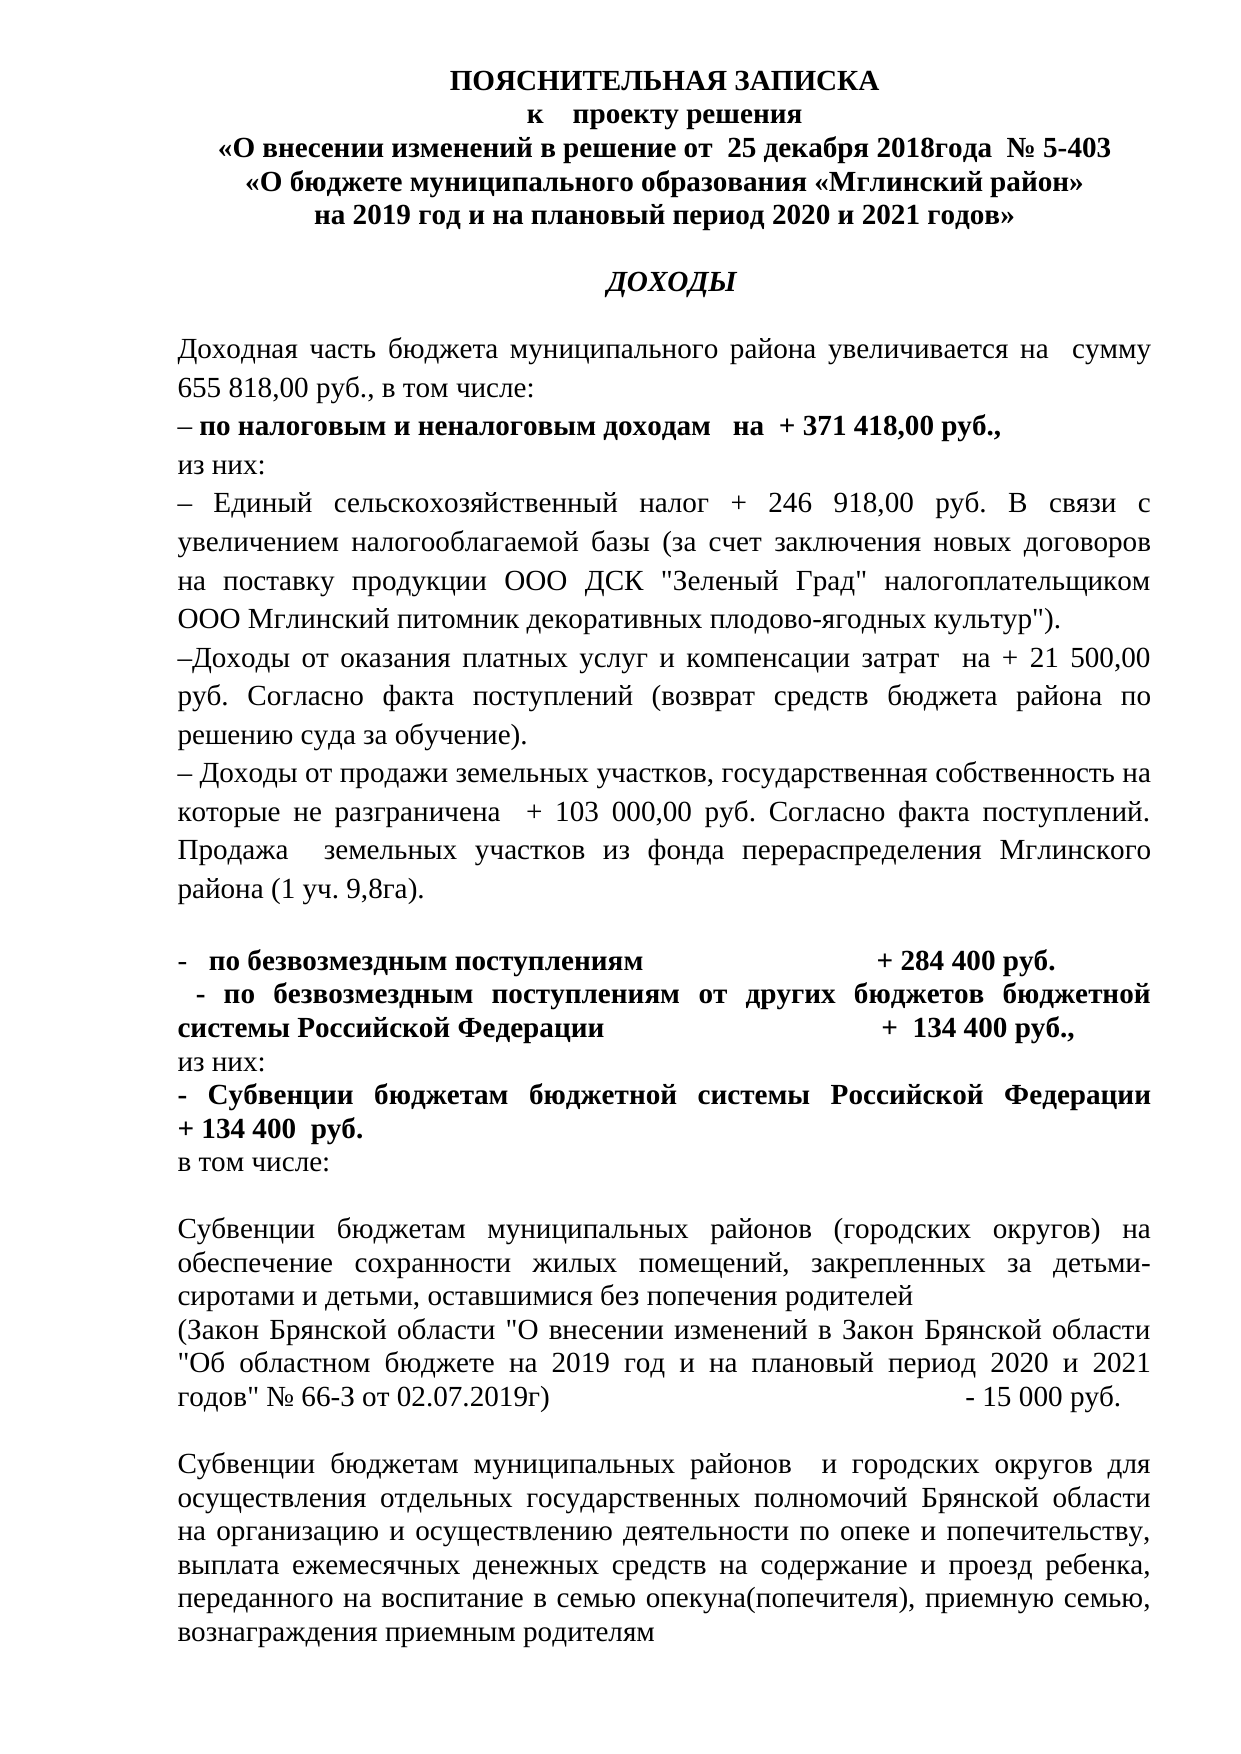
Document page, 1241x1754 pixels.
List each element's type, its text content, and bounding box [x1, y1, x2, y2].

text из них: [177, 447, 1152, 481]
text - по безвозмездным поступлениям от других бюджетов бюджетной системы Российской Федерации + 134 400 руб., [177, 977, 1152, 1044]
text Субвенции бюджетам муниципальных районов (городских округов) на обеспечение сохранности жилых помещений, закрепленных за детьми-сиротами и детьми, оставшимися без попечения родителей [177, 1211, 1152, 1312]
text «О внесении изменений в решение от 25 декабря 2018года № 5-403 [177, 130, 1152, 164]
text из них: [177, 1044, 1152, 1077]
text ДОХОДЫ [177, 264, 1152, 298]
text Доходная часть бюджета муниципального района увеличивается на сумму 655 818,00 руб., в том числе: [177, 331, 1152, 403]
text «О бюджете муниципального образования «Мглинский район» [177, 164, 1152, 197]
text к проекту решения [177, 97, 1152, 130]
text ПОЯСНИТЕЛЬНАЯ ЗАПИСКА [177, 63, 1152, 97]
text – Доходы от продажи земельных участков, государственная собственность на которые не разграничена + 103 000,00 руб. Согласно факта поступлений. Продажа земельных участков из фонда перераспределения Мглинского района (1 уч. 9,8га). [177, 755, 1152, 904]
text - Субвенции бюджетам бюджетной системы Российской Федерации + 134 400 руб. [177, 1077, 1152, 1144]
text Субвенции бюджетам муниципальных районов и городских округов для осуществления отдельных государственных полномочий Брянской области на организацию и осуществлению деятельности по опеке и попечительству, выплата ежемесячных денежных средств на содержание и проезд ребенка, переданного на воспитание в семью опекуна(попечителя), приемную семью, вознаграждения приемным родителям [177, 1446, 1152, 1647]
text - по безвозмездным поступлениям + 284 400 руб. [177, 943, 1152, 977]
text в том числе: [177, 1144, 1152, 1178]
text (Закон Брянской области "О внесении изменений в Закон Брянской области "Об областном бюджете на 2019 год и на плановый период 2020 и 2021 годов" № 66-З от 02.07.2019г) - 15 000 руб. [177, 1312, 1152, 1413]
text на 2019 год и на плановый период 2020 и 2021 годов» [177, 197, 1152, 231]
text – по налоговым и неналоговым доходам на + 371 418,00 руб., [177, 408, 1152, 442]
text –Доходы от оказания платных услуг и компенсации затрат на + 21 500,00 руб. Согласно факта поступлений (возврат средств бюджета района по решению суда за обучение). [177, 640, 1152, 750]
text – Единый сельскохозяйственный налог + 246 918,00 руб. В связи с увеличением налогооблагаемой базы (за счет заключения новых договоров на поставку продукции ООО ДСК "Зеленый Град" налогоплательщиком ООО Мглинский питомник декоративных плодово-ягодных культур"). [177, 486, 1152, 635]
